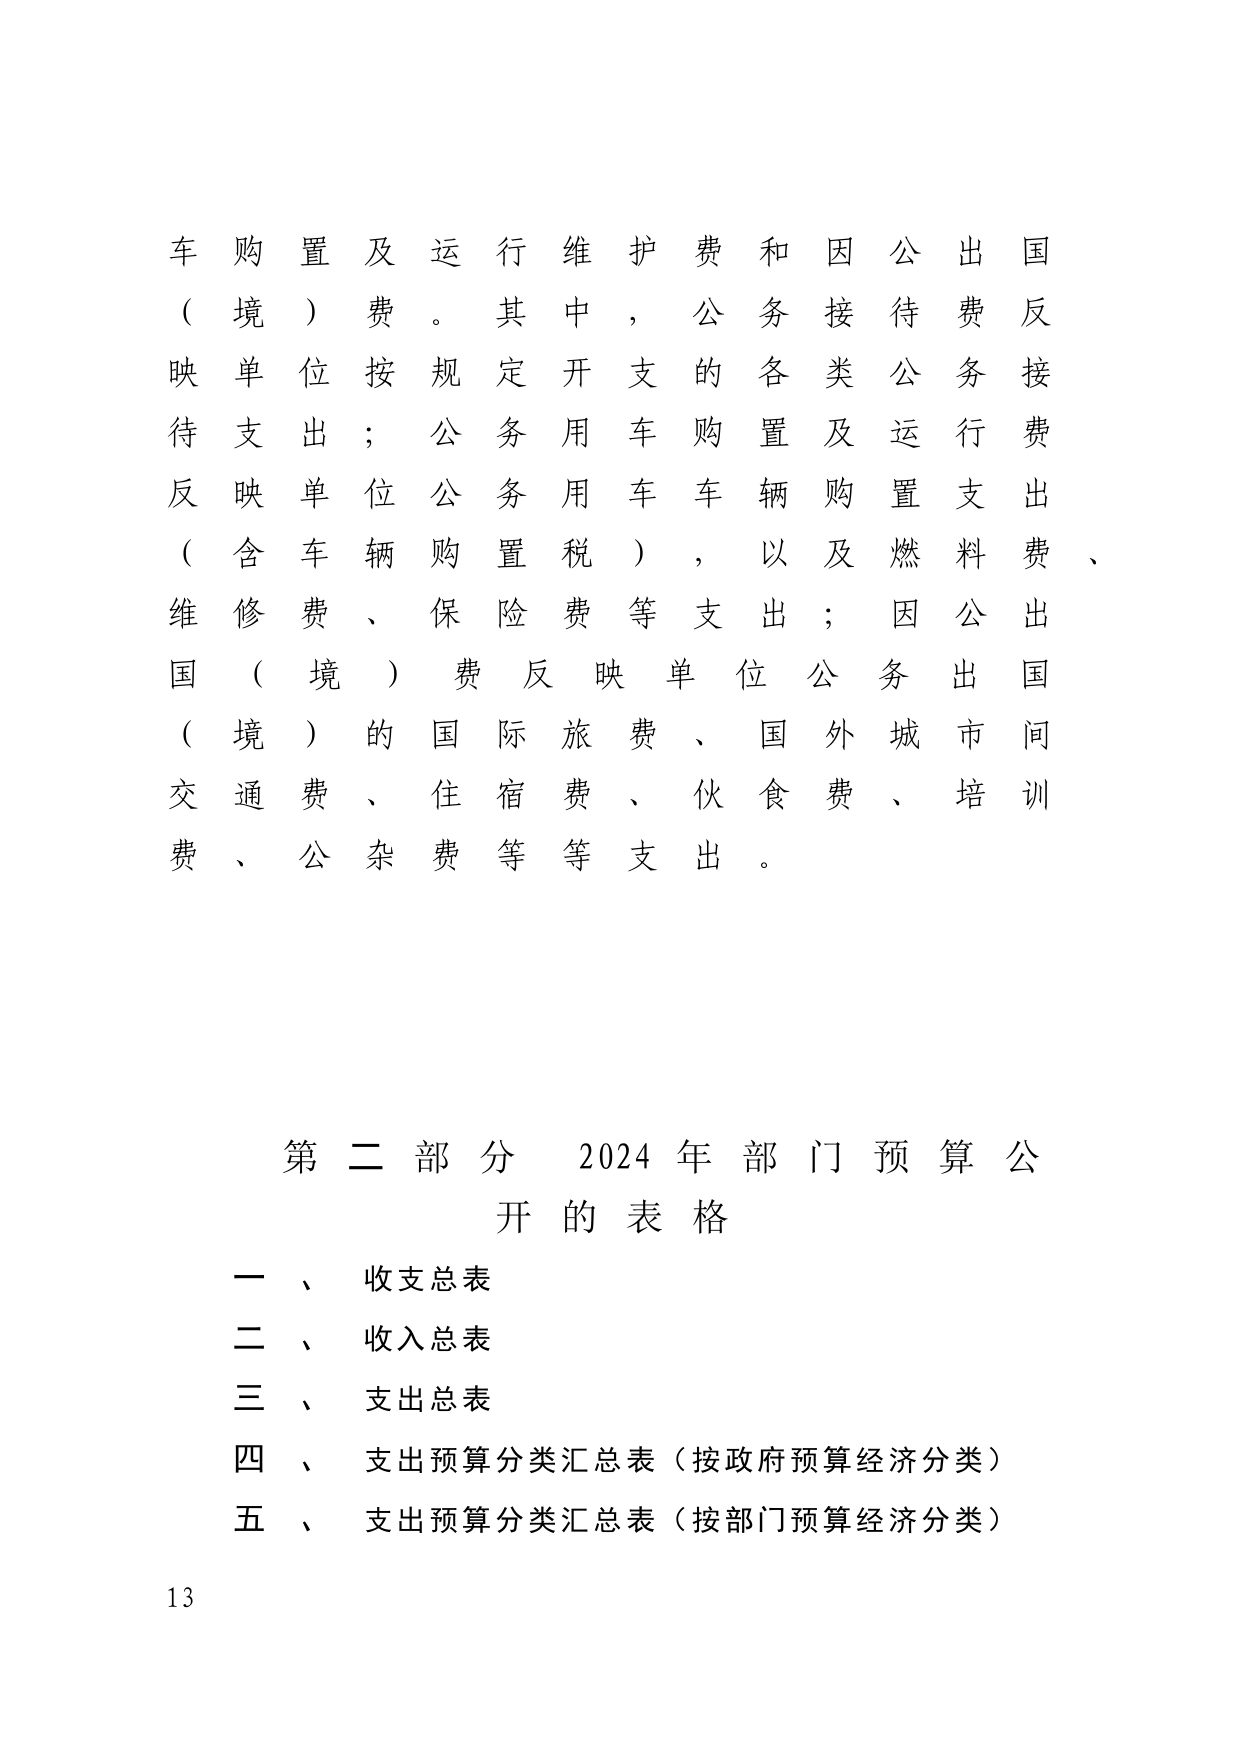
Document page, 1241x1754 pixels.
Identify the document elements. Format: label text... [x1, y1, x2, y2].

list 支出总表 [232, 1365, 1085, 1426]
list 收入总表 [232, 1305, 1085, 1365]
list 支出预算分类汇总表（按政府预算经济分类） [232, 1426, 1085, 1486]
list 支出预算分类汇总表（按部门预算经济分类） [232, 1486, 1085, 1546]
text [167, 219, 1085, 883]
list 2024年部门预算公开的表格 [167, 1124, 1085, 1245]
list 收支总表 [232, 1245, 1085, 1305]
